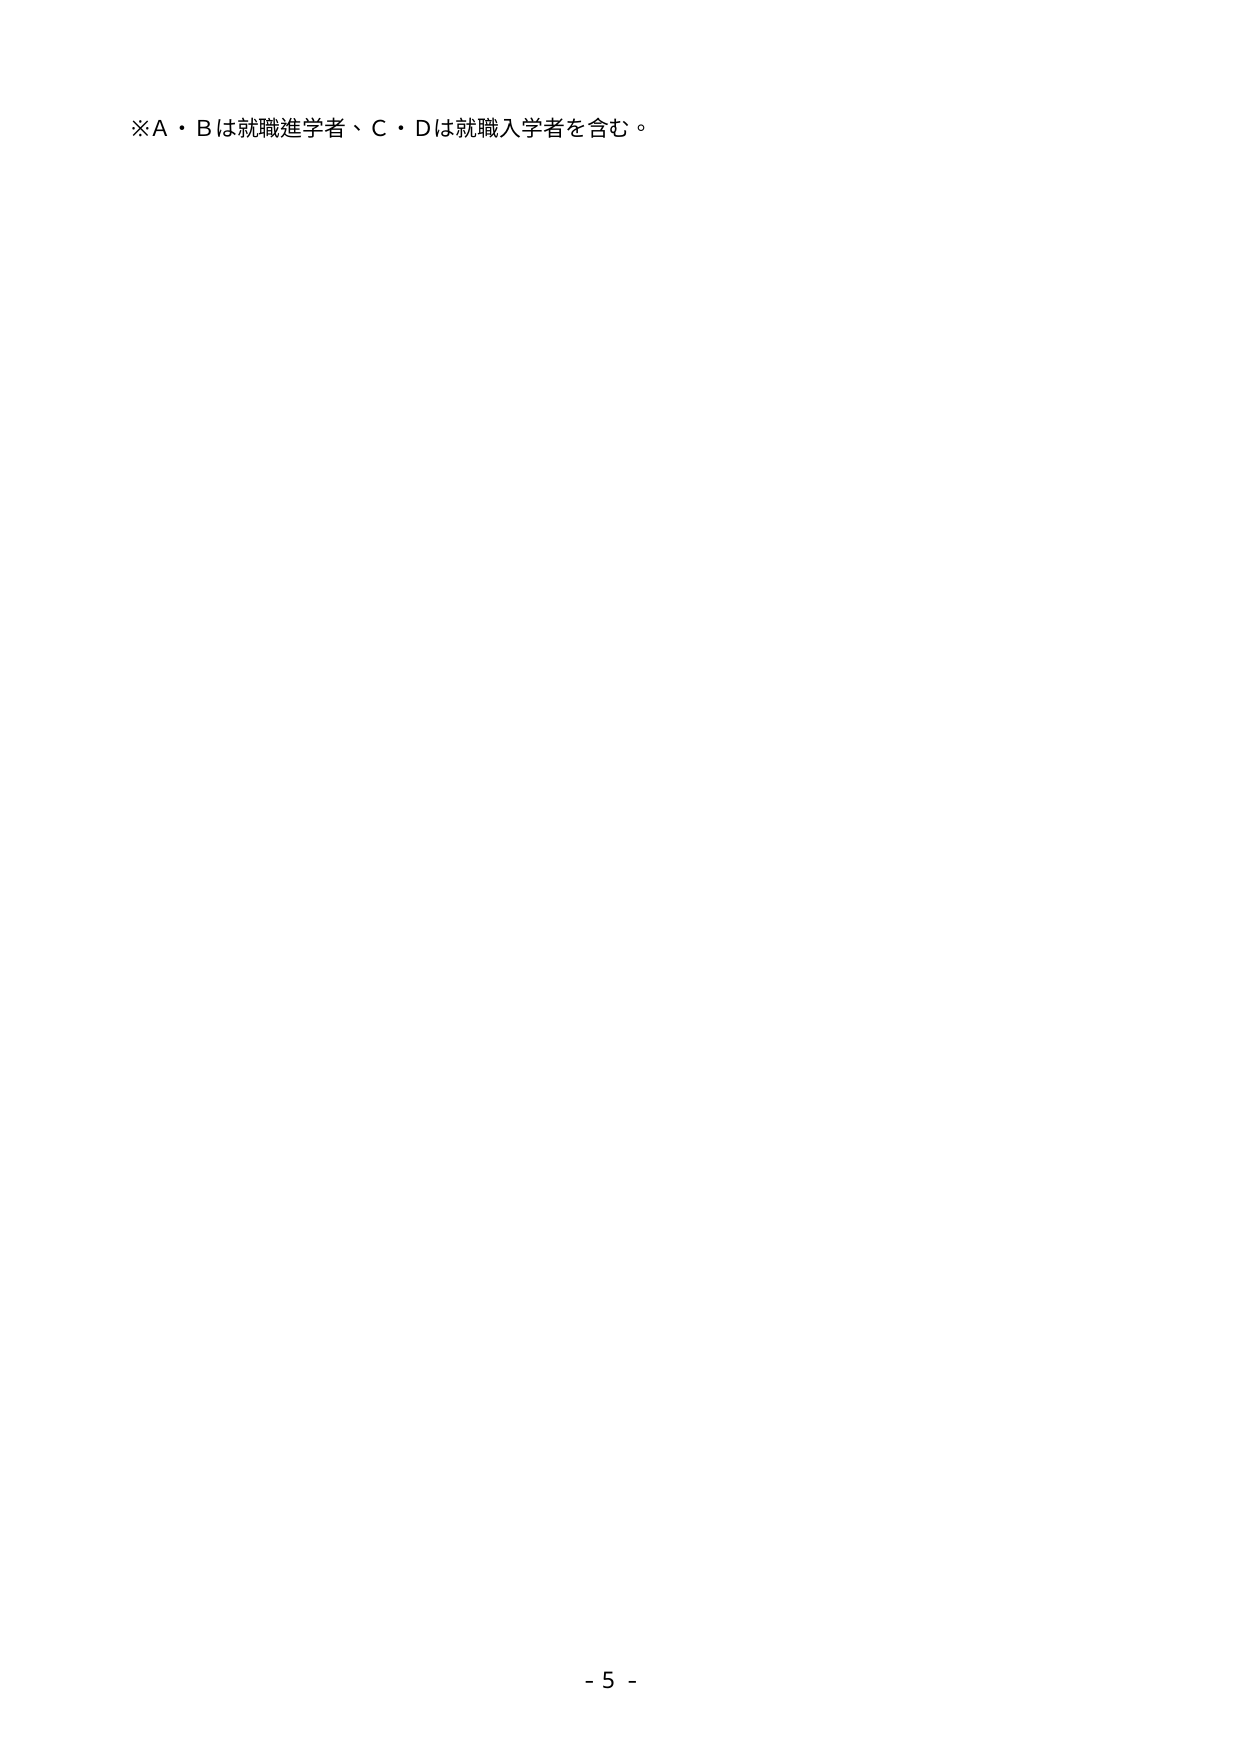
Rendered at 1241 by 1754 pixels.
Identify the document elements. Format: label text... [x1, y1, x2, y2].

text ※Ａ・Ｂは就職進学者、Ｃ・Ｄは就職入学者を含む。 [131, 112, 1240, 142]
